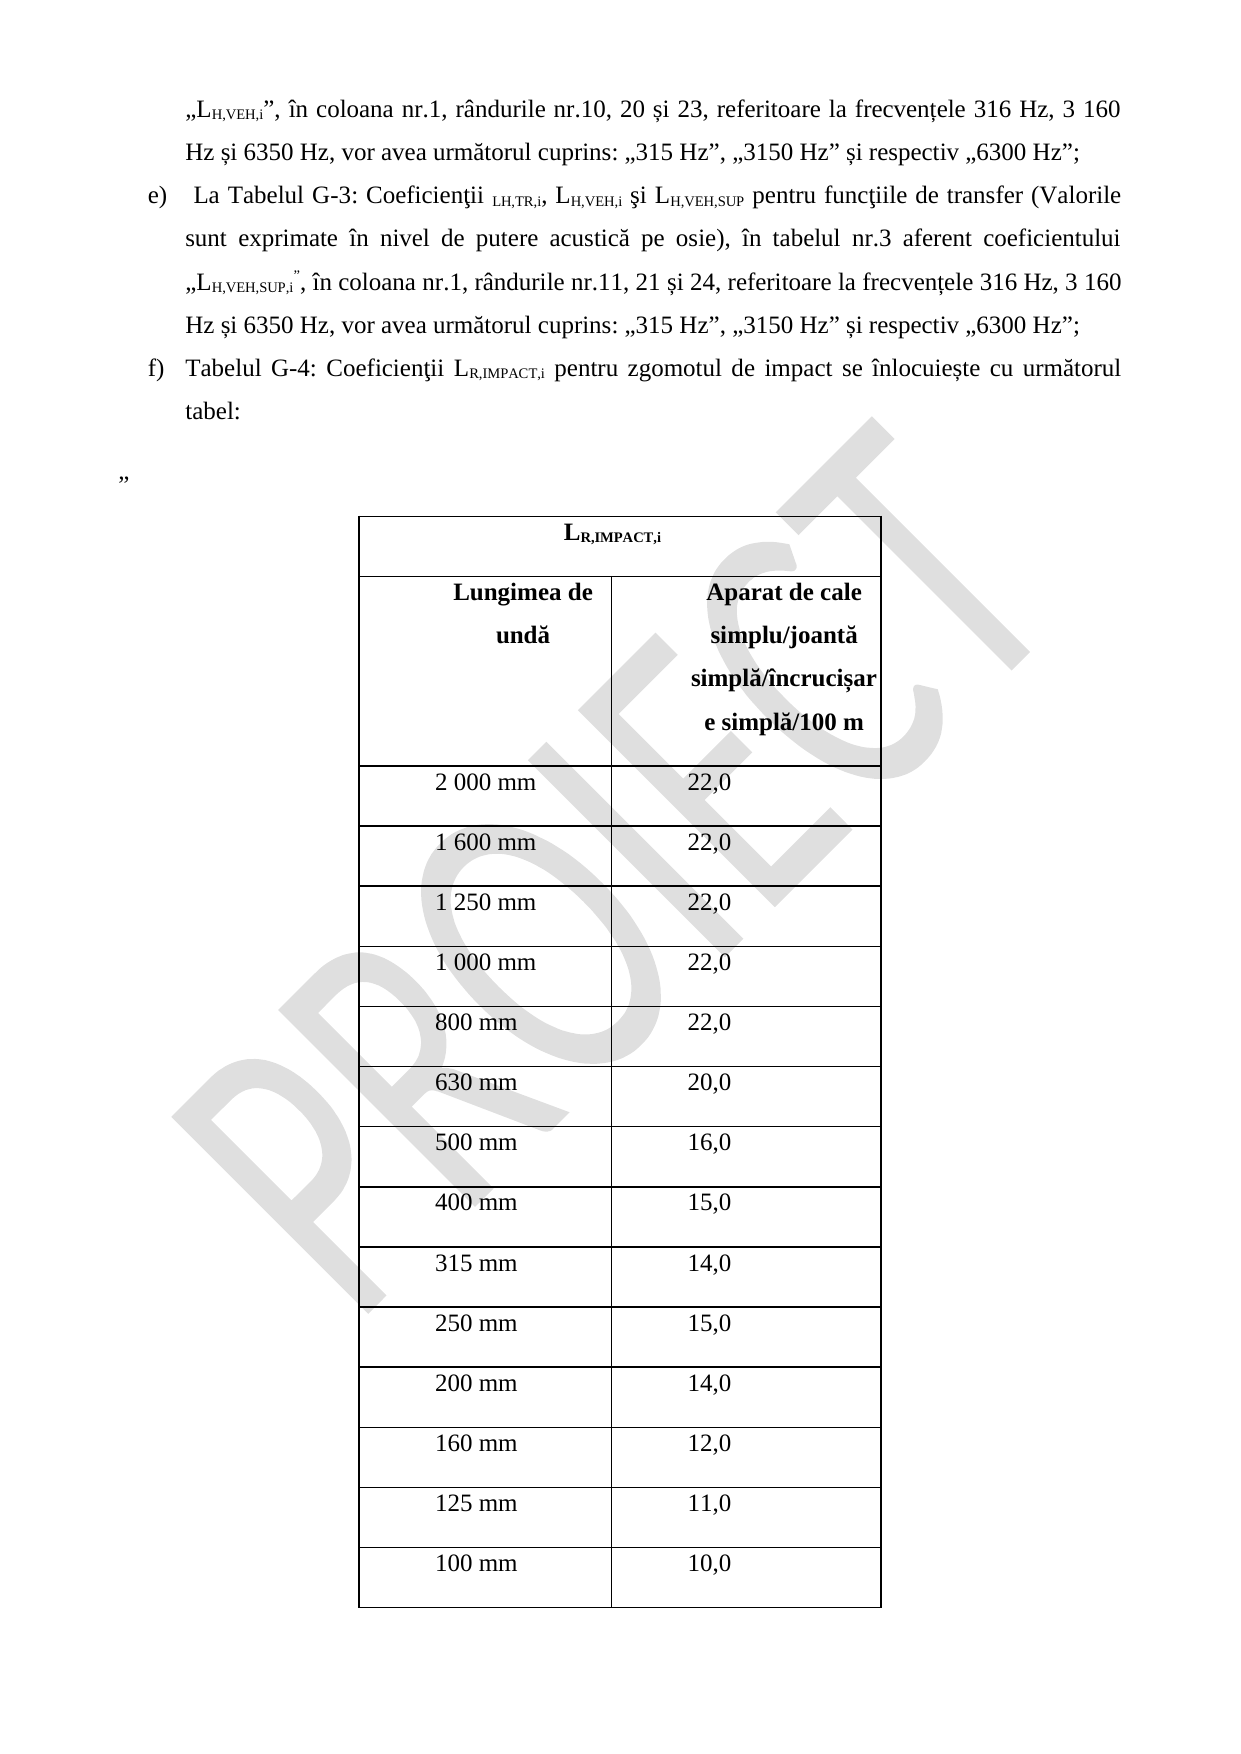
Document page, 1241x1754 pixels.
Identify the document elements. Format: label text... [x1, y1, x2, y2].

table_cell 15,0 [612, 1308, 880, 1366]
table_cell 15,0 [612, 1188, 880, 1246]
table_cell 160 mm [360, 1428, 611, 1486]
table_cell 1 600 mm [360, 827, 611, 885]
table_cell 22,0 [612, 947, 880, 1006]
table_cell 800 mm [360, 1007, 611, 1066]
table_cell Lungimea de undă [360, 577, 611, 765]
table_cell 10,0 [612, 1548, 880, 1607]
table_cell 100 mm [360, 1548, 611, 1607]
text „ [118, 456, 1122, 484]
table_cell 400 mm [360, 1188, 611, 1246]
table_cell 22,0 [612, 887, 880, 946]
table_cell 250 mm [360, 1308, 611, 1366]
table_cell 1 250 mm [360, 887, 611, 946]
table_cell 1 000 mm [360, 947, 611, 1006]
table_cell 200 mm [360, 1368, 611, 1426]
table_cell 315 mm [360, 1248, 611, 1306]
table_cell 14,0 [612, 1248, 880, 1306]
table_cell 12,0 [612, 1428, 880, 1486]
table_cell 500 mm [360, 1127, 611, 1186]
table_header LR,IMPACT,i [360, 517, 880, 576]
table_cell 14,0 [612, 1368, 880, 1426]
table_cell 16,0 [612, 1127, 880, 1186]
table_cell 2 000 mm [360, 767, 611, 825]
table_cell 22,0 [612, 827, 880, 885]
table_cell 20,0 [612, 1067, 880, 1126]
list La Tabelul G-3: Coeficienţii LH,TR,i, LH,VEH,i şi LH,VEH,SUP pentru funcţiile de transfer (Valorile sunt exprimate în nivel de putere acustică pe osie), în tabelul nr.3 aferent coeficientului „LH,VEH,SUP,i”, în coloana nr.1, rândurile nr.11, 21 și 24, referitoare la frecvențele 316 Hz, 3 160 Hz și 6350 Hz, vor avea următorul cuprins: „315 Hz”, „3150 Hz” și respectiv „6300 Hz”; [148, 180, 1122, 338]
table_cell 22,0 [612, 767, 880, 825]
table_cell 630 mm [360, 1067, 611, 1126]
table_cell Aparat de cale simplu/joantă simplă/încrucișare simplă/100 m [612, 577, 880, 765]
table_cell 22,0 [612, 1007, 880, 1066]
table_cell 125 mm [360, 1488, 611, 1547]
list Tabelul G-4: Coeficienţii LR,IMPACT,i pentru zgomotul de impact se înlocuiește cu următorul tabel: [148, 353, 1122, 425]
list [148, 94, 1122, 166]
table_cell 11,0 [612, 1488, 880, 1547]
